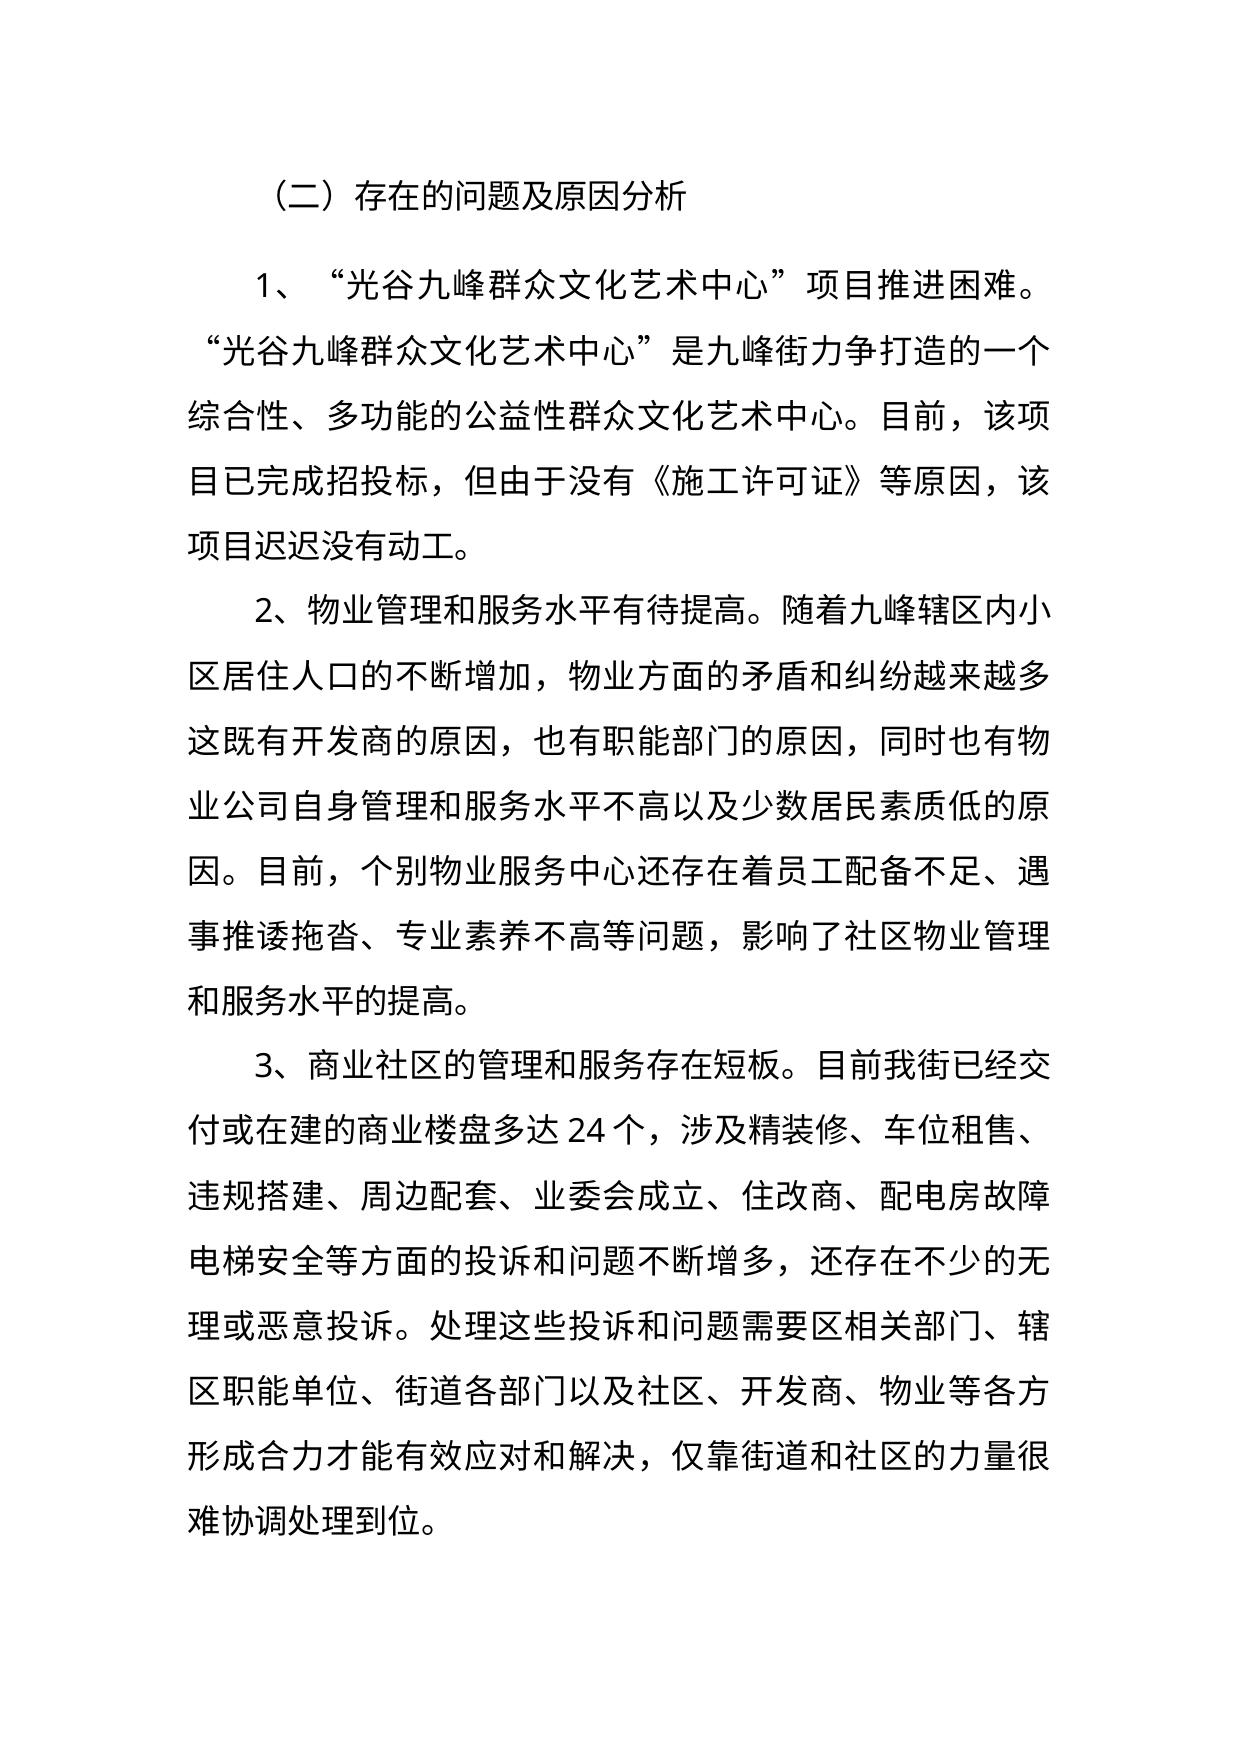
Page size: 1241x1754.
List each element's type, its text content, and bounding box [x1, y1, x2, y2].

text 3、商业社区的管理和服务存在短板。目前我街已经交付或在建的商业楼盘多达24个，涉及精装修、车位租售、违规搭建、周边配套、业委会成立、住改商、配电房故障、电梯安全等方面的投诉和问题不断增多，还存在不少的无理或恶意投诉。处理这些投诉和问题需要区相关部门、辖区职能单位、街道各部门以及社区、开发商、物业等各方形成合力才能有效应对和解决，仅靠街道和社区的力量很难协调处理到位。 [187, 1031, 1053, 1551]
text 1、“光谷九峰群众文化艺术中心”项目推进困难。“光谷九峰群众文化艺术中心”是九峰街力争打造的一个综合性、多功能的公益性群众文化艺术中心。目前，该项目已完成招投标，但由于没有《施工许可证》等原因，该项目迟迟没有动工。 [187, 251, 1053, 576]
text （二）存在的问题及原因分析 [187, 162, 1053, 227]
text 2、物业管理和服务水平有待提高。随着九峰辖区内小区居住人口的不断增加，物业方面的矛盾和纠纷越来越多。这既有开发商的原因，也有职能部门的原因，同时也有物业公司自身管理和服务水平不高以及少数居民素质低的原因。目前，个别物业服务中心还存在着员工配备不足、遇事推诿拖沓、专业素养不高等问题，影响了社区物业管理和服务水平的提高。 [187, 576, 1053, 1031]
